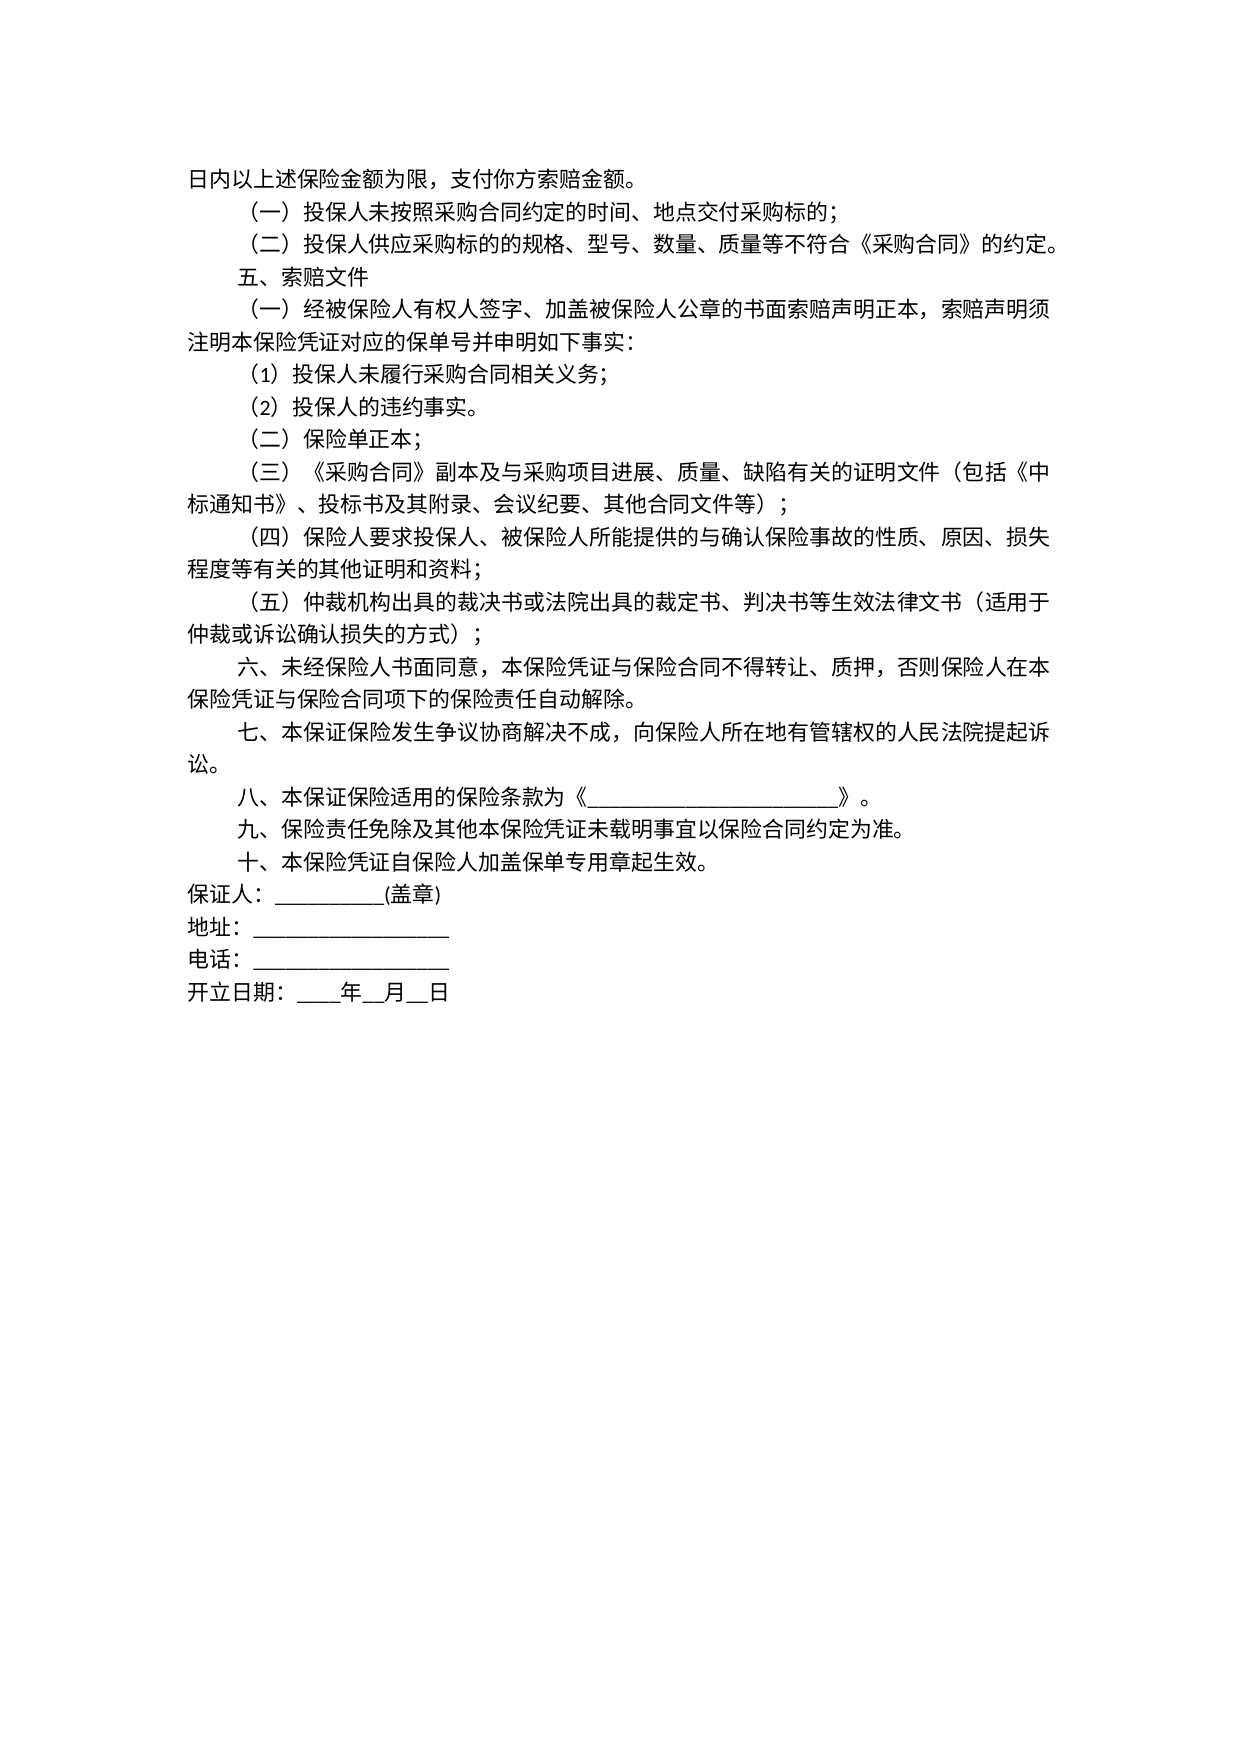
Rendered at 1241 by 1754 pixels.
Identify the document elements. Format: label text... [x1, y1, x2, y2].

text 保证人：__________(盖章) [187, 877, 1053, 909]
text （2）投保人的违约事实。 [187, 389, 1053, 422]
text 六、未经保险人书面同意，本保险凭证与保险合同不得转让、质押，否则保险人在本保险凭证与保险合同项下的保险责任自动解除。 [187, 649, 1053, 714]
text （一）经被保险人有权人签字、加盖被保险人公章的书面索赔声明正本，索赔声明须注明本保险凭证对应的保单号并申明如下事实： [187, 292, 1053, 357]
text （四）保险人要求投保人、被保险人所能提供的与确认保险事故的性质、原因、损失程度等有关的其他证明和资料； [187, 519, 1053, 584]
text 五、索赔文件 [187, 259, 1053, 292]
text 开立日期：____年__月__日 [187, 974, 1053, 1007]
text （二）保险单正本； [187, 422, 1053, 454]
text 七、本保证保险发生争议协商解决不成，向保险人所在地有管辖权的人民法院提起诉讼。 [187, 714, 1053, 779]
text 八、本保证保险适用的保险条款为《_______________________》。 [187, 779, 1053, 812]
text 地址：__________________ [187, 909, 1053, 942]
text （五）仲裁机构出具的裁决书或法院出具的裁定书、判决书等生效法律文书（适用于仲裁或诉讼确认损失的方式）； [187, 584, 1053, 649]
text （一）投保人未按照采购合同约定的时间、地点交付采购标的； [187, 194, 1053, 227]
text （二）投保人供应采购标的的规格、型号、数量、质量等不符合《采购合同》的约定。 [187, 227, 1053, 259]
text 电话：__________________ [187, 942, 1053, 974]
text （1）投保人未履行采购合同相关义务； [187, 357, 1053, 389]
text 十、本保险凭证自保险人加盖保单专用章起生效。 [187, 844, 1053, 877]
text 九、保险责任免除及其他本保险凭证未载明事宜以保险合同约定为准。 [187, 812, 1053, 844]
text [187, 162, 1053, 194]
text （三）《采购合同》副本及与采购项目进展、质量、缺陷有关的证明文件（包括《中标通知书》、投标书及其附录、会议纪要、其他合同文件等）； [187, 454, 1053, 519]
